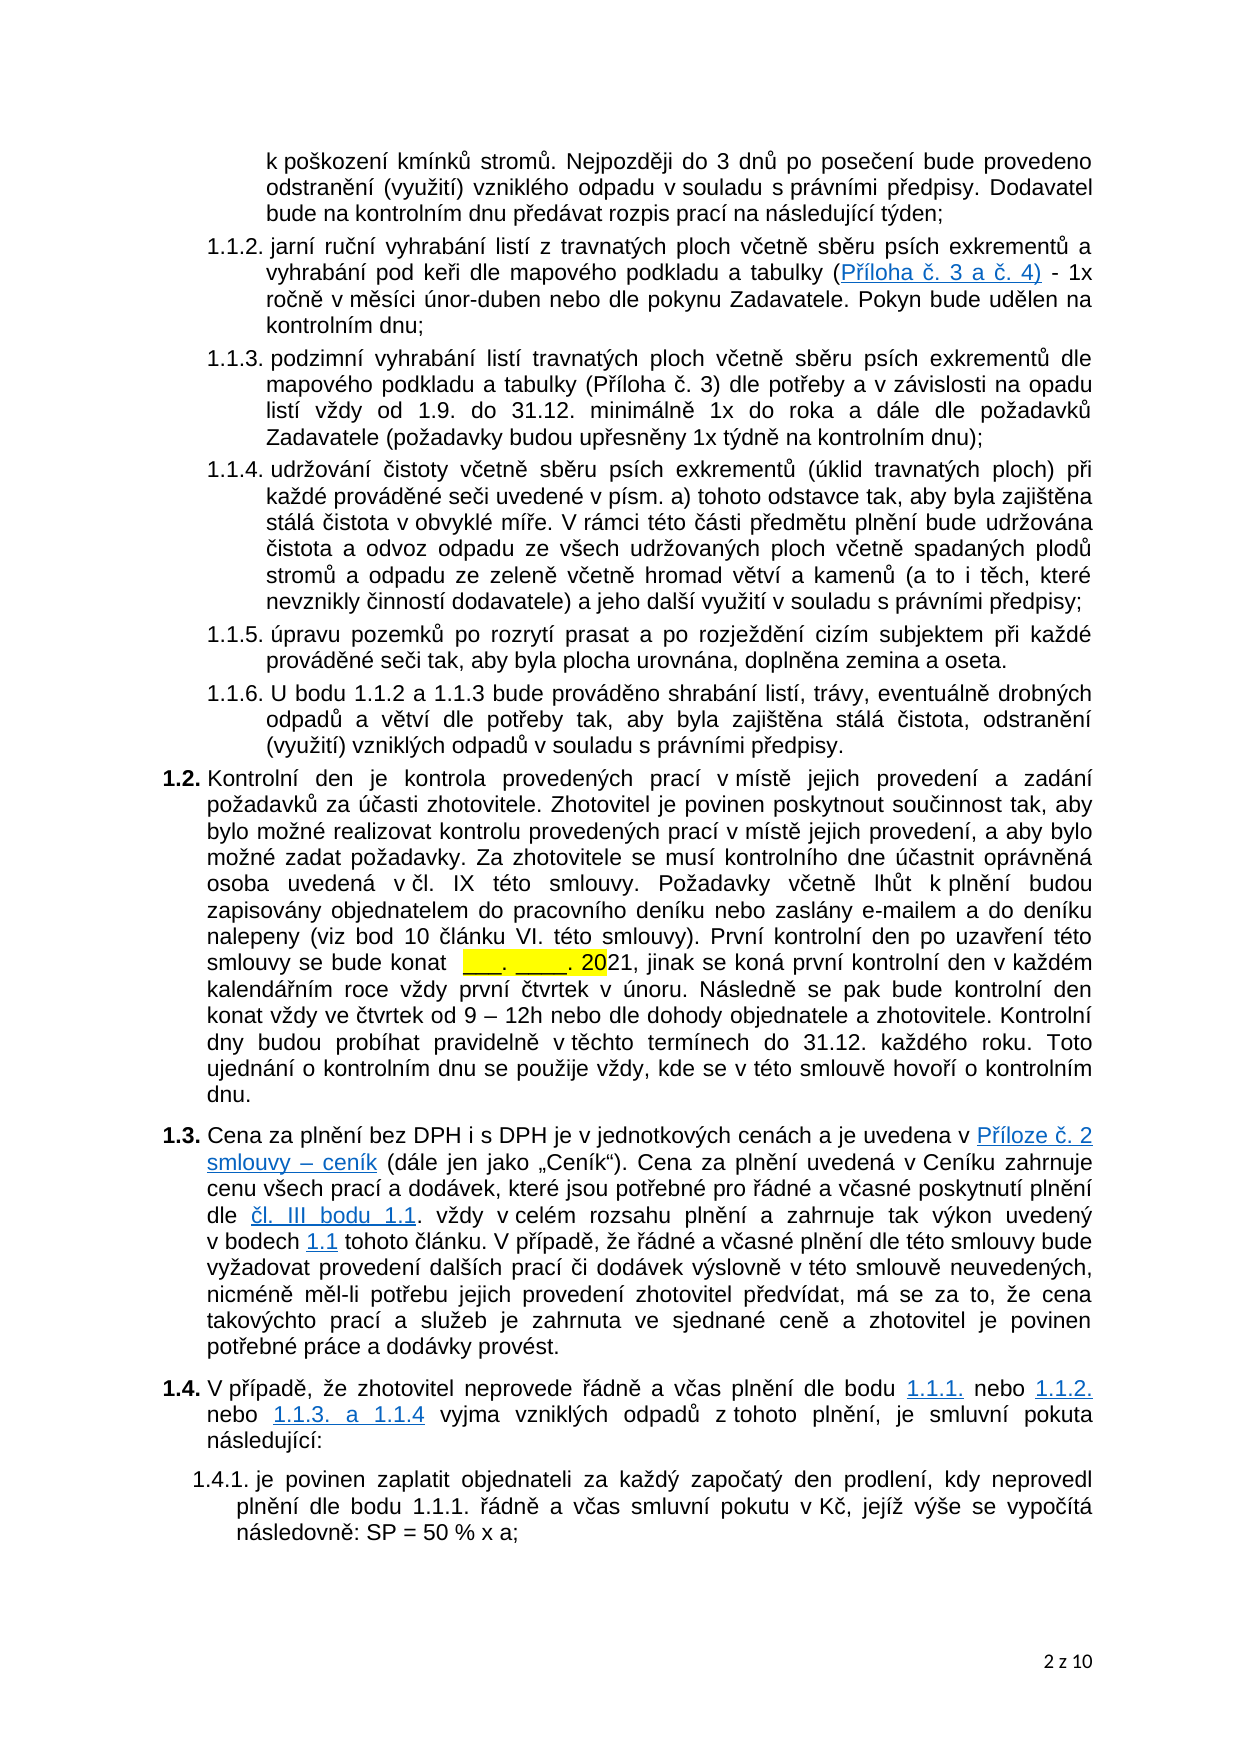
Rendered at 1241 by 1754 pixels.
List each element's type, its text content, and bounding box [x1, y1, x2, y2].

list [207, 148, 1093, 227]
list Kontrolní den je kontrola provedených prací v místě jejich provedení a zadání požadavků za účasti zhotovitele. Zhotovitel je povinen poskytnout součinnost tak, aby bylo možné realizovat kontrolu provedených prací v místě jejich provedení, a aby bylo možné zadat požadavky. Za zhotovitele se musí kontrolního dne účastnit oprávněná osoba uvedená v čl. IX této smlouvy. Požadavky včetně lhůt k plnění budou zapisovány objednatelem do pracovního deníku nebo zaslány e-mailem a do deníku nalepeny (viz bod 10 článku VI. této smlouvy). První kontrolní den po uzavření této smlouvy se bude konat ___. ____. 2021, jinak se koná první kontrolní den v každém kalendářním roce vždy první čtvrtek v únoru. Následně se pak bude kontrolní den konat vždy ve čtvrtek od 9 – 12h nebo dle dohody objednatele a zhotovitele. Kontrolní dny budou probíhat pravidelně v těchto termínech do 31.12. každého roku. Toto ujednání o kontrolním dnu se použije vždy, kde se v této smlouvě hovoří o kontrolním dnu. [162, 765, 1093, 1107]
list U bodu 1.1.2 a 1.1.3 bude prováděno shrabání listí, trávy, eventuálně drobných odpadů a větví dle potřeby tak, aby byla zajištěna stálá čistota, odstranění (využití) vzniklých odpadů v souladu s právními předpisy. [207, 679, 1093, 759]
list V případě, že zhotovitel neprovede řádně a včas plnění dle bodu 1.1.1. nebo 1.1.2. nebo 1.1.3. a 1.1.4 vyjma vzniklých odpadů z tohoto plnění, je smluvní pokuta následující: [162, 1375, 1093, 1454]
list jarní ruční vyhrabání listí z travnatých ploch včetně sběru psích exkrementů a vyhrabání pod keři dle mapového podkladu a tabulky (Příloha č. 3 a č. 4) - 1x ročně v měsíci únor-duben nebo dle pokynu Zadavatele. Pokyn bude udělen na kontrolním dnu; [207, 233, 1093, 338]
list udržování čistoty včetně sběru psích exkrementů (úklid travnatých ploch) při každé prováděné seči uvedené v písm. a) tohoto odstavce tak, aby byla zajištěna stálá čistota v obvyklé míře. V rámci této části předmětu plnění bude udržována čistota a odvoz odpadu ze všech udržovaných ploch včetně spadaných plodů stromů a odpadu ze zeleně včetně hromad větví a kamenů (a to i těch, které nevznikly činností dodavatele) a jeho další využití v souladu s právními předpisy; [207, 456, 1093, 614]
list je povinen zaplatit objednateli za každý započatý den prodlení, kdy neprovedl plnění dle bodu 1.1.1. řádně a včas smluvní pokutu v Kč, jejíž výše se vypočítá následovně: SP = 50 % x a; [192, 1466, 1093, 1545]
list podzimní vyhrabání listí travnatých ploch včetně sběru psích exkrementů dle mapového podkladu a tabulky (Příloha č. 3) dle potřeby a v závislosti na opadu listí vždy od 1.9. do 31.12. minimálně 1x do roka a dále dle požadavků Zadavatele (požadavky budou upřesněny 1x týdně na kontrolním dnu); [207, 344, 1093, 450]
list Cena za plnění bez DPH i s DPH je v jednotkových cenách a je uvedena v Příloze č. 2 smlouvy – ceník (dále jen jako „Ceník“). Cena za plnění uvedená v Ceníku zahrnuje cenu všech prací a dodávek, které jsou potřebné pro řádné a včasné poskytnutí plnění dle čl. III bodu 1.1. vždy v celém rozsahu plnění a zahrnuje tak výkon uvedený v bodech 1.1 tohoto článku. V případě, že řádné a včasné plnění dle této smlouvy bude vyžadovat provedení dalších prací či dodávek výslovně v této smlouvě neuvedených, nicméně měl-li potřebu jejich provedení zhotovitel předvídat, má se za to, že cena takovýchto prací a služeb je zahrnuta ve sjednané ceně a zhotovitel je povinen potřebné práce a dodávky provést. [162, 1122, 1093, 1360]
list úpravu pozemků po rozrytí prasat a po rozježdění cizím subjektem při každé prováděné seči tak, aby byla plocha urovnána, doplněna zemina a oseta. [207, 621, 1093, 673]
